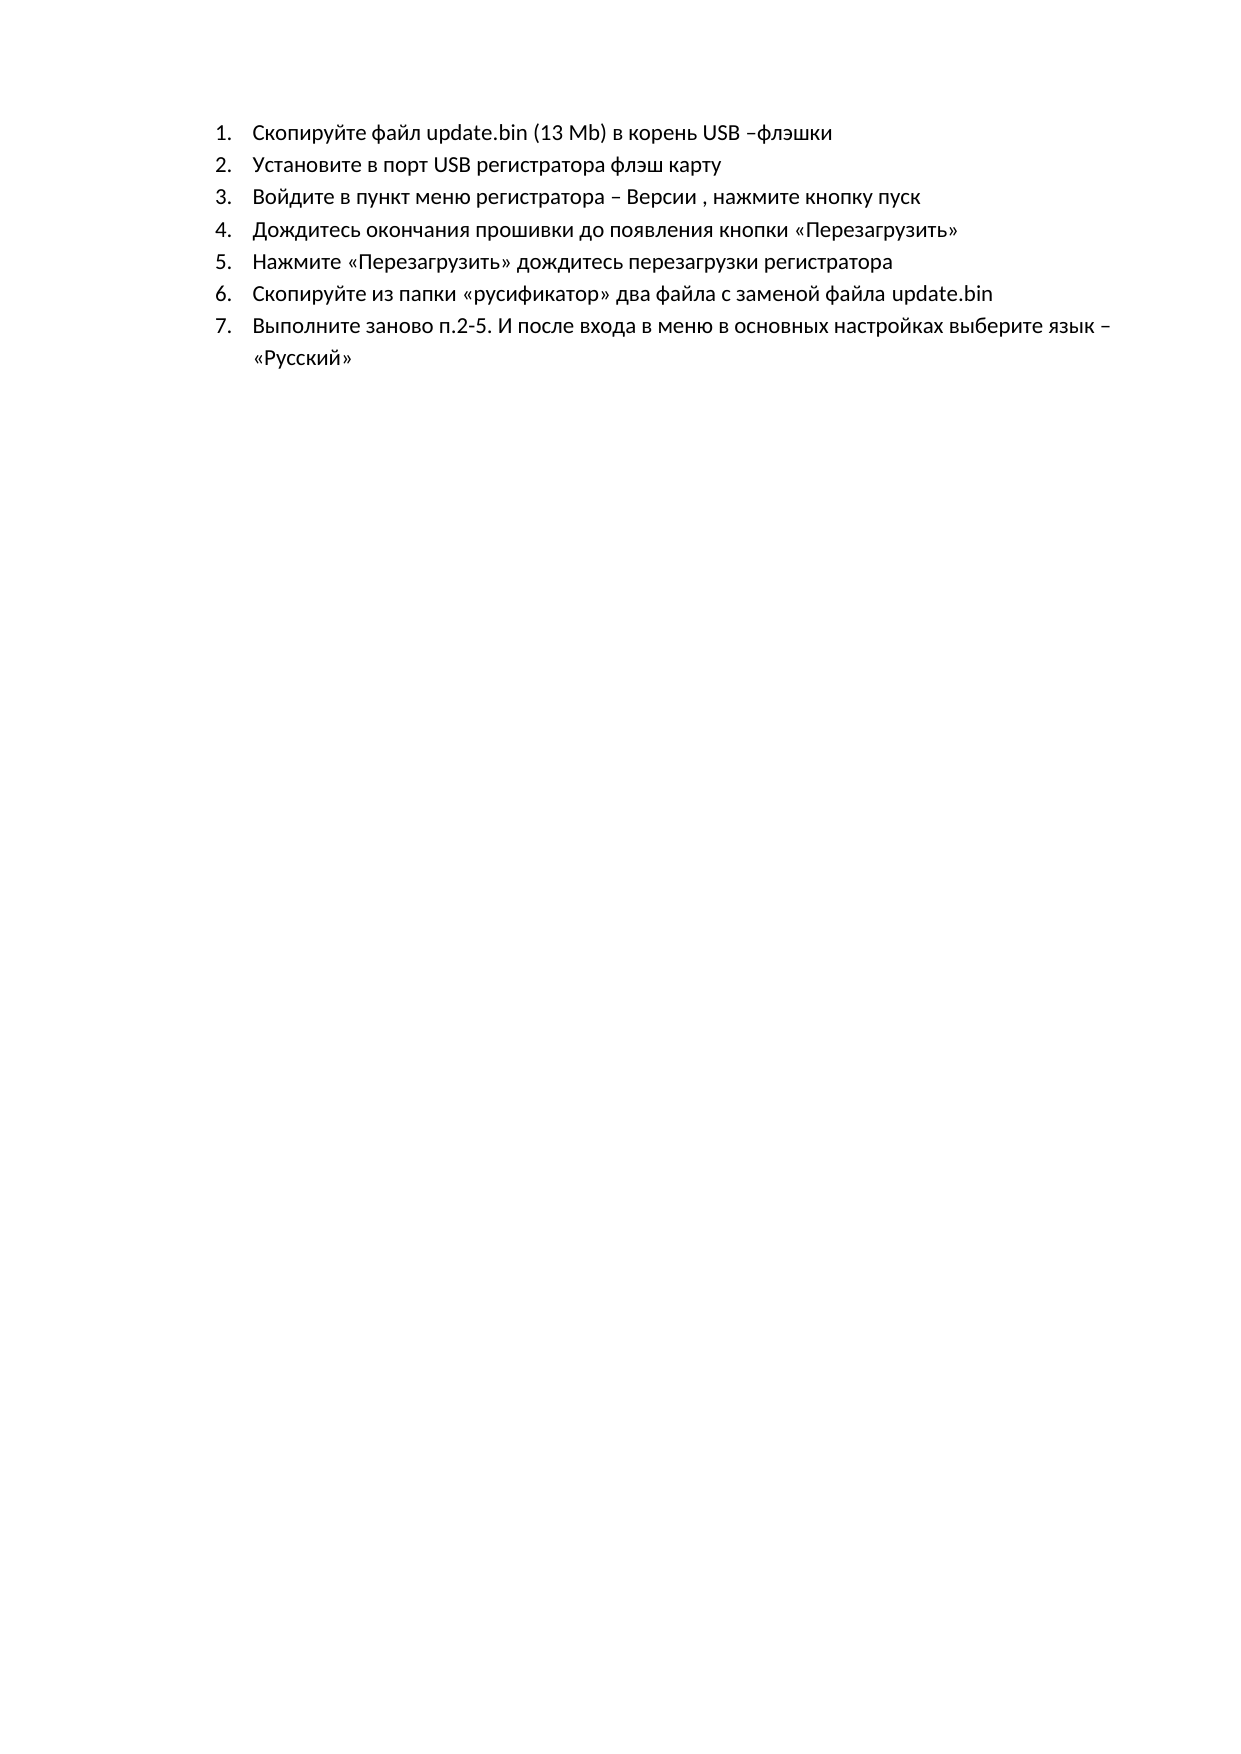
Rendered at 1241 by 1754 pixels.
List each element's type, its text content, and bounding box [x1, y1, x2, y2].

list Нажмите «Перезагрузить» дождитесь перезагрузки регистратора [215, 247, 1152, 275]
list Выполните заново п.2-5. И после входа в меню в основных настройках выберите язык – «Русский» [215, 311, 1152, 371]
list Дождитесь окончания прошивки до появления кнопки «Перезагрузить» [215, 215, 1152, 243]
list Скопируйте файл update.bin (13 Mb) в корень USB –флэшки [215, 118, 1152, 146]
list Установите в порт USB регистратора флэш карту [215, 150, 1152, 178]
list Войдите в пункт меню регистратора – Версии , нажмите кнопку пуск [215, 182, 1152, 211]
list Скопируйте из папки «русификатор» два файла с заменой файла update.bin [215, 279, 1152, 307]
